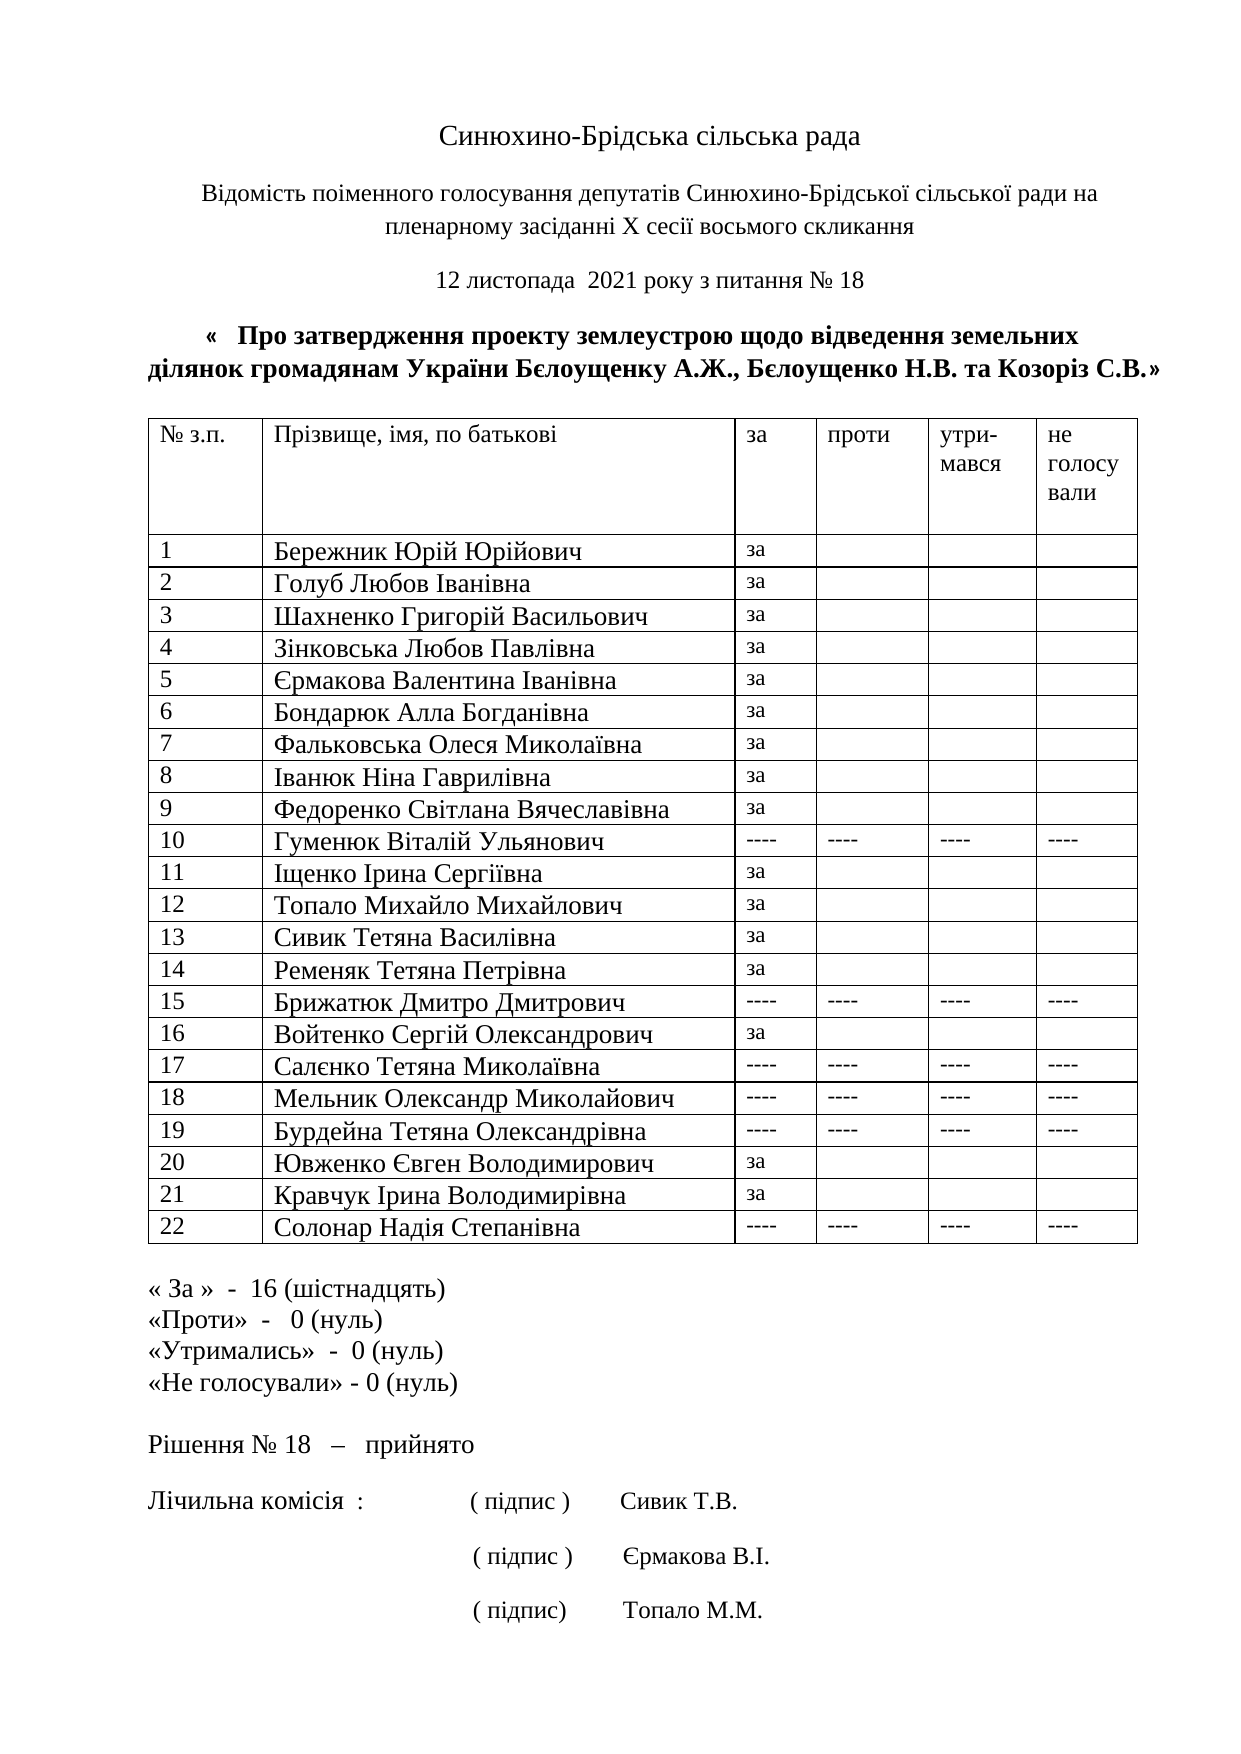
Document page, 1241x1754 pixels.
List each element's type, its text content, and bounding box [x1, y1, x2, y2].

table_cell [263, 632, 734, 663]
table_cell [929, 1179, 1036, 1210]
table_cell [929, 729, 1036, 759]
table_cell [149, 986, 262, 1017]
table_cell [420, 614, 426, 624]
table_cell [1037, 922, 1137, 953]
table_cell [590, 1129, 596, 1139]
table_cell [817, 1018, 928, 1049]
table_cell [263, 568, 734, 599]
text « За » - 16 (шістнадцять) [148, 1272, 1152, 1303]
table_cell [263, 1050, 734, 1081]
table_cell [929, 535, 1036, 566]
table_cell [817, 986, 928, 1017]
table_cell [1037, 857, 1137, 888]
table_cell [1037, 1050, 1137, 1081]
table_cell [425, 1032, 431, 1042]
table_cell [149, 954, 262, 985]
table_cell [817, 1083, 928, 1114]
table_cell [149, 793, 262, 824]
text Лічильна комісія : ( підпис ) Сивик Т.В. [148, 1484, 1152, 1516]
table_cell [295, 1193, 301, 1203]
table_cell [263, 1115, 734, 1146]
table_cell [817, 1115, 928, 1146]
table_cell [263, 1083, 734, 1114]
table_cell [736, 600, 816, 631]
text ( підпис) Топало М.М. [148, 1595, 1152, 1624]
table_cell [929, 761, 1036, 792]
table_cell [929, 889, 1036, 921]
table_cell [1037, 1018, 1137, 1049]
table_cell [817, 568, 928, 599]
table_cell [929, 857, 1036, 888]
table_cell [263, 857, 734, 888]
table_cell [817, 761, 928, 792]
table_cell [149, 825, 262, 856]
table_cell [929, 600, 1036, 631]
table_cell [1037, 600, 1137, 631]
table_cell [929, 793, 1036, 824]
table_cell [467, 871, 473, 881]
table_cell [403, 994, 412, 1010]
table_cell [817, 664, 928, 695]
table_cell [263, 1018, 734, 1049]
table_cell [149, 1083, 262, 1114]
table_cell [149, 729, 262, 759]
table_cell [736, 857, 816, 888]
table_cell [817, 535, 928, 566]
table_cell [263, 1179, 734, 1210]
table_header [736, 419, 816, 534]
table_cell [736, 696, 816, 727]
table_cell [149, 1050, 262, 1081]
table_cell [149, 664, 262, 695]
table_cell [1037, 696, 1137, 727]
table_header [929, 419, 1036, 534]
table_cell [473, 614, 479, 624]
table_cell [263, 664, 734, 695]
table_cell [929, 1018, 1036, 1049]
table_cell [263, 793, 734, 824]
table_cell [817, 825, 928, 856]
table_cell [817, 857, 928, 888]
text «Проти» - 0 (нуль) [148, 1303, 1152, 1334]
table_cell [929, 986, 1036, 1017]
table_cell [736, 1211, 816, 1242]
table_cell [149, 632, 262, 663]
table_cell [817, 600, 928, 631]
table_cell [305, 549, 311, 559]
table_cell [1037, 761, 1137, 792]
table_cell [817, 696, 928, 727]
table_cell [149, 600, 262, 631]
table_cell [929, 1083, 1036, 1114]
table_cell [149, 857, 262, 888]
text Синюхино-Брідська сільська рада [148, 118, 1152, 152]
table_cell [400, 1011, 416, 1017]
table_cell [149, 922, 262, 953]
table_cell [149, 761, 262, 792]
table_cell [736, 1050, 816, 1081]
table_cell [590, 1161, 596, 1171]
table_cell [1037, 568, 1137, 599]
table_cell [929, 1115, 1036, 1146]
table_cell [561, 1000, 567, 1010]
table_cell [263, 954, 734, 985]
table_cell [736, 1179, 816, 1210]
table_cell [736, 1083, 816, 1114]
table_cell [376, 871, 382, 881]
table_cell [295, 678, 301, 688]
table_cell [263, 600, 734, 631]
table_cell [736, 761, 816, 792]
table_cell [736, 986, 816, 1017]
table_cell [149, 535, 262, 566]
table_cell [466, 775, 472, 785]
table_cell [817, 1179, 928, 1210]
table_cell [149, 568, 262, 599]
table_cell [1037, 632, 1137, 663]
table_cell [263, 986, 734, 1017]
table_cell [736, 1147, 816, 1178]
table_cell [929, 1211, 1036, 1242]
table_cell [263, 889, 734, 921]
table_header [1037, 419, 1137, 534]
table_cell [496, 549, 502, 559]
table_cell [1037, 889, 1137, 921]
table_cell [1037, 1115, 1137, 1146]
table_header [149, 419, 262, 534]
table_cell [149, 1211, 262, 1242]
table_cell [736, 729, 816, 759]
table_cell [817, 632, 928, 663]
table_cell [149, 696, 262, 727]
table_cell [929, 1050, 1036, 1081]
text «Не голосували» - 0 (нуль) [148, 1366, 1152, 1397]
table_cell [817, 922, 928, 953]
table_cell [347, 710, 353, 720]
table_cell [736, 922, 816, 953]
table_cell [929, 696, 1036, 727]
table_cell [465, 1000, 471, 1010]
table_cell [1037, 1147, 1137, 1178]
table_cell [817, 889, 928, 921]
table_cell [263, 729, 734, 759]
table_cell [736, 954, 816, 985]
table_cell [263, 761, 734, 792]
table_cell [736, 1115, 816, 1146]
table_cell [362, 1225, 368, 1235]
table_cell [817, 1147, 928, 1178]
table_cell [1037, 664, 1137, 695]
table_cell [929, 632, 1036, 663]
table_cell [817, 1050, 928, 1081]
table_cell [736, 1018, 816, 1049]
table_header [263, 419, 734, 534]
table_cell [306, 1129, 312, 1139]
text Рішення № 18 – прийнято [148, 1428, 1152, 1459]
text 12 листопада 2021 року з питання № 18 [148, 265, 1152, 293]
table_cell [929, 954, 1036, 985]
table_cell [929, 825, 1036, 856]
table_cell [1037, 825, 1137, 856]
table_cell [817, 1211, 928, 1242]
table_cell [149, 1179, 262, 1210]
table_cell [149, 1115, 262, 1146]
text « Про затвердження проекту землеустрою щодо відведення земельних ділянок громадянам України Бєлоущенку А.Ж., Бєлоущенко Н.В. та Козоріз С.В.» [148, 318, 1181, 384]
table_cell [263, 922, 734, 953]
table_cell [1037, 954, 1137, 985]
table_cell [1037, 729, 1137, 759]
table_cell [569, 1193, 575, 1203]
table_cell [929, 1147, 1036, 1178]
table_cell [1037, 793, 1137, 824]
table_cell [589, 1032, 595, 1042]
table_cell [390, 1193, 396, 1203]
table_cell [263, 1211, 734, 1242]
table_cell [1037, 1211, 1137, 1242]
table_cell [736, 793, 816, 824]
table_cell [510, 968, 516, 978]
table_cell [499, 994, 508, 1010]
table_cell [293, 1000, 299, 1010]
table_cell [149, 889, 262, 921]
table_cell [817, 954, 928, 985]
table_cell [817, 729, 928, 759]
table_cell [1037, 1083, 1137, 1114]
text ( підпис ) Єрмакова В.І. [148, 1541, 1152, 1570]
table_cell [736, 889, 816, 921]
text «Утримались» - 0 (нуль) [148, 1334, 1152, 1366]
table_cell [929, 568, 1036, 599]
text Відомість поіменного голосування депутатів Синюхино-Брідської сільської ради на пленарному засіданні Х сесії восьмого скликання [148, 178, 1152, 239]
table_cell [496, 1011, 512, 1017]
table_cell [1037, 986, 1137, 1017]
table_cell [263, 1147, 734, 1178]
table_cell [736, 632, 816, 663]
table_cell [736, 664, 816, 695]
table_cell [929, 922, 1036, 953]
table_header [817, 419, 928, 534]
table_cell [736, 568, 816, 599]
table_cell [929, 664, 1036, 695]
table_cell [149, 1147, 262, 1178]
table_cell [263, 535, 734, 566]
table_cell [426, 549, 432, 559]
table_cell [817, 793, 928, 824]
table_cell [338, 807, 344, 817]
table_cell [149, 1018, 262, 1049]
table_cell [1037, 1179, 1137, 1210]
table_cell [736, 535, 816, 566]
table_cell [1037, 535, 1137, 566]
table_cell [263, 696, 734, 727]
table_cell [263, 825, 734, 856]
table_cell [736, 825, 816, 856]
